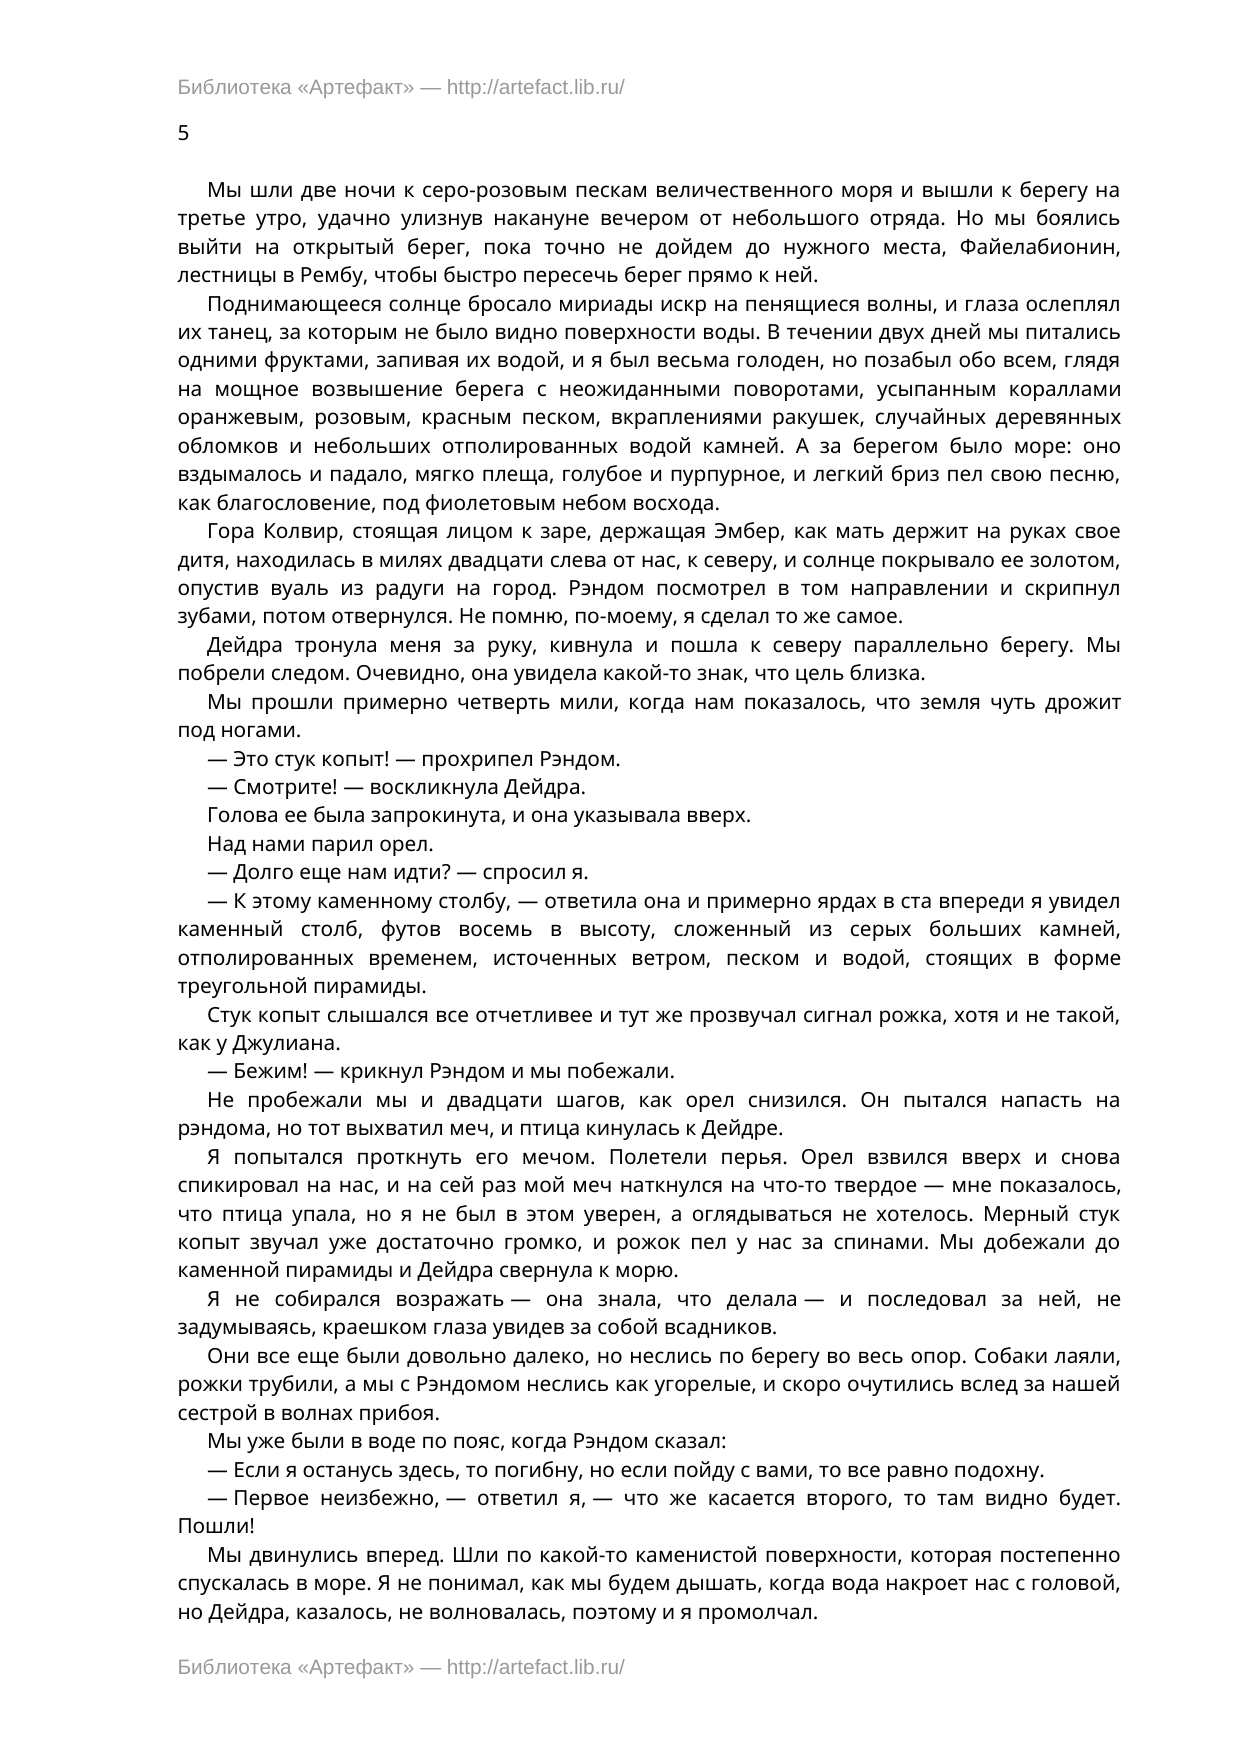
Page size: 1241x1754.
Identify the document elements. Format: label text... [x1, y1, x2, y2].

text Над нами парил орел. [177, 829, 1122, 857]
text Мы шли две ночи к серо-розовым пескам величественного моря и вышли к берегу на третье утро, удачно улизнув накануне вечером от небольшого отряда. Но мы боялись выйти на открытый берег, пока точно не дойдем до нужного места, Файелабионин, лестницы в Рембу, чтобы быстро пересечь берег прямо к ней. [177, 175, 1122, 289]
text Мы двинулись вперед. Шли по какой-то каменистой поверхности, которая постепенно спускалась в море. Я не понимал, как мы будем дышать, когда вода накроет нас с головой, но Дейдра, казалось, не волновалась, поэтому и я промолчал. [177, 1540, 1122, 1625]
text Они все еще были довольно далеко, но неслись по берегу во весь опор. Собаки лаяли, рожки трубили, а мы с Рэндомом неслись как угорелые, и скоро очутились вслед за нашей сестрой в волнах прибоя. [177, 1341, 1122, 1426]
text Я попытался проткнуть его мечом. Полетели перья. Орел взвился вверх и снова спикировал на нас, и на сей раз мой меч наткнулся на что-то твердое — мне показалось, что птица упала, но я не был в этом уверен, а оглядываться не хотелось. Мерный стук копыт звучал уже достаточно громко, и рожок пел у нас за спинами. Мы добежали до каменной пирамиды и Дейдра свернула к морю. [177, 1142, 1122, 1284]
text Дейдра тронула меня за руку, кивнула и пошла к северу параллельно берегу. Мы побрели следом. Очевидно, она увидела какой-то знак, что цель близка. [177, 630, 1122, 687]
text Я не собирался возражать — она знала, что делала — и последовал за ней, не задумываясь, краешком глаза увидев за собой всадников. [177, 1284, 1122, 1341]
text Мы прошли примерно четверть мили, когда нам показалось, что земля чуть дрожит под ногами. [177, 687, 1122, 744]
text Стук копыт слышался все отчетливее и тут же прозвучал сигнал рожка, хотя и не такой, как у Джулиана. [177, 1000, 1122, 1057]
text Мы уже были в воде по пояс, когда Рэндом сказал: [177, 1426, 1122, 1455]
text — Бежим! — крикнул Рэндом и мы побежали. [177, 1057, 1122, 1085]
text Не пробежали мы и двадцати шагов, как орел снизился. Он пытался напасть на рэндома, но тот выхватил меч, и птица кинулась к Дейдре. [177, 1085, 1122, 1142]
text Голова ее была запрокинута, и она указывала вверх. [177, 801, 1122, 829]
text — Если я останусь здесь, то погибну, но если пойду с вами, то все равно подохну. [177, 1455, 1122, 1483]
text — Долго еще нам идти? — спросил я. [177, 857, 1122, 886]
text — Смотрите! — воскликнула Дейдра. [177, 772, 1122, 801]
text Поднимающееся солнце бросало мириады искр на пенящиеся волны, и глаза ослеплял их танец, за которым не было видно поверхности воды. В течении двух дней мы питались одними фруктами, запивая их водой, и я был весьма голоден, но позабыл обо всем, глядя на мощное возвышение берега с неожиданными поворотами, усыпанным кораллами оранжевым, розовым, красным песком, вкраплениями ракушек, случайных деревянных обломков и небольших отполированных водой камней. А за берегом было море: оно вздымалось и падало, мягко плеща, голубое и пурпурное, и легкий бриз пел свою песню, как благословение, под фиолетовым небом восхода. [177, 289, 1122, 516]
text 5 [177, 118, 1122, 147]
text — К этому каменному столбу, — ответила она и примерно ярдах в ста впереди я увидел каменный столб, футов восемь в высоту, сложенный из серых больших камней, отполированных временем, источенных ветром, песком и водой, стоящих в форме треугольной пирамиды. [177, 886, 1122, 1000]
text — Это стук копыт! — прохрипел Рэндом. [177, 744, 1122, 772]
text Гора Колвир, стоящая лицом к заре, держащая Эмбер, как мать держит на руках свое дитя, находилась в милях двадцати слева от нас, к северу, и солнце покрывало ее золотом, опустив вуаль из радуги на город. Рэндом посмотрел в том направлении и скрипнул зубами, потом отвернулся. Не помню, по-моему, я сделал то же самое. [177, 516, 1122, 630]
text — Первое неизбежно, — ответил я, — что же касается второго, то там видно будет. Пошли! [177, 1483, 1122, 1540]
